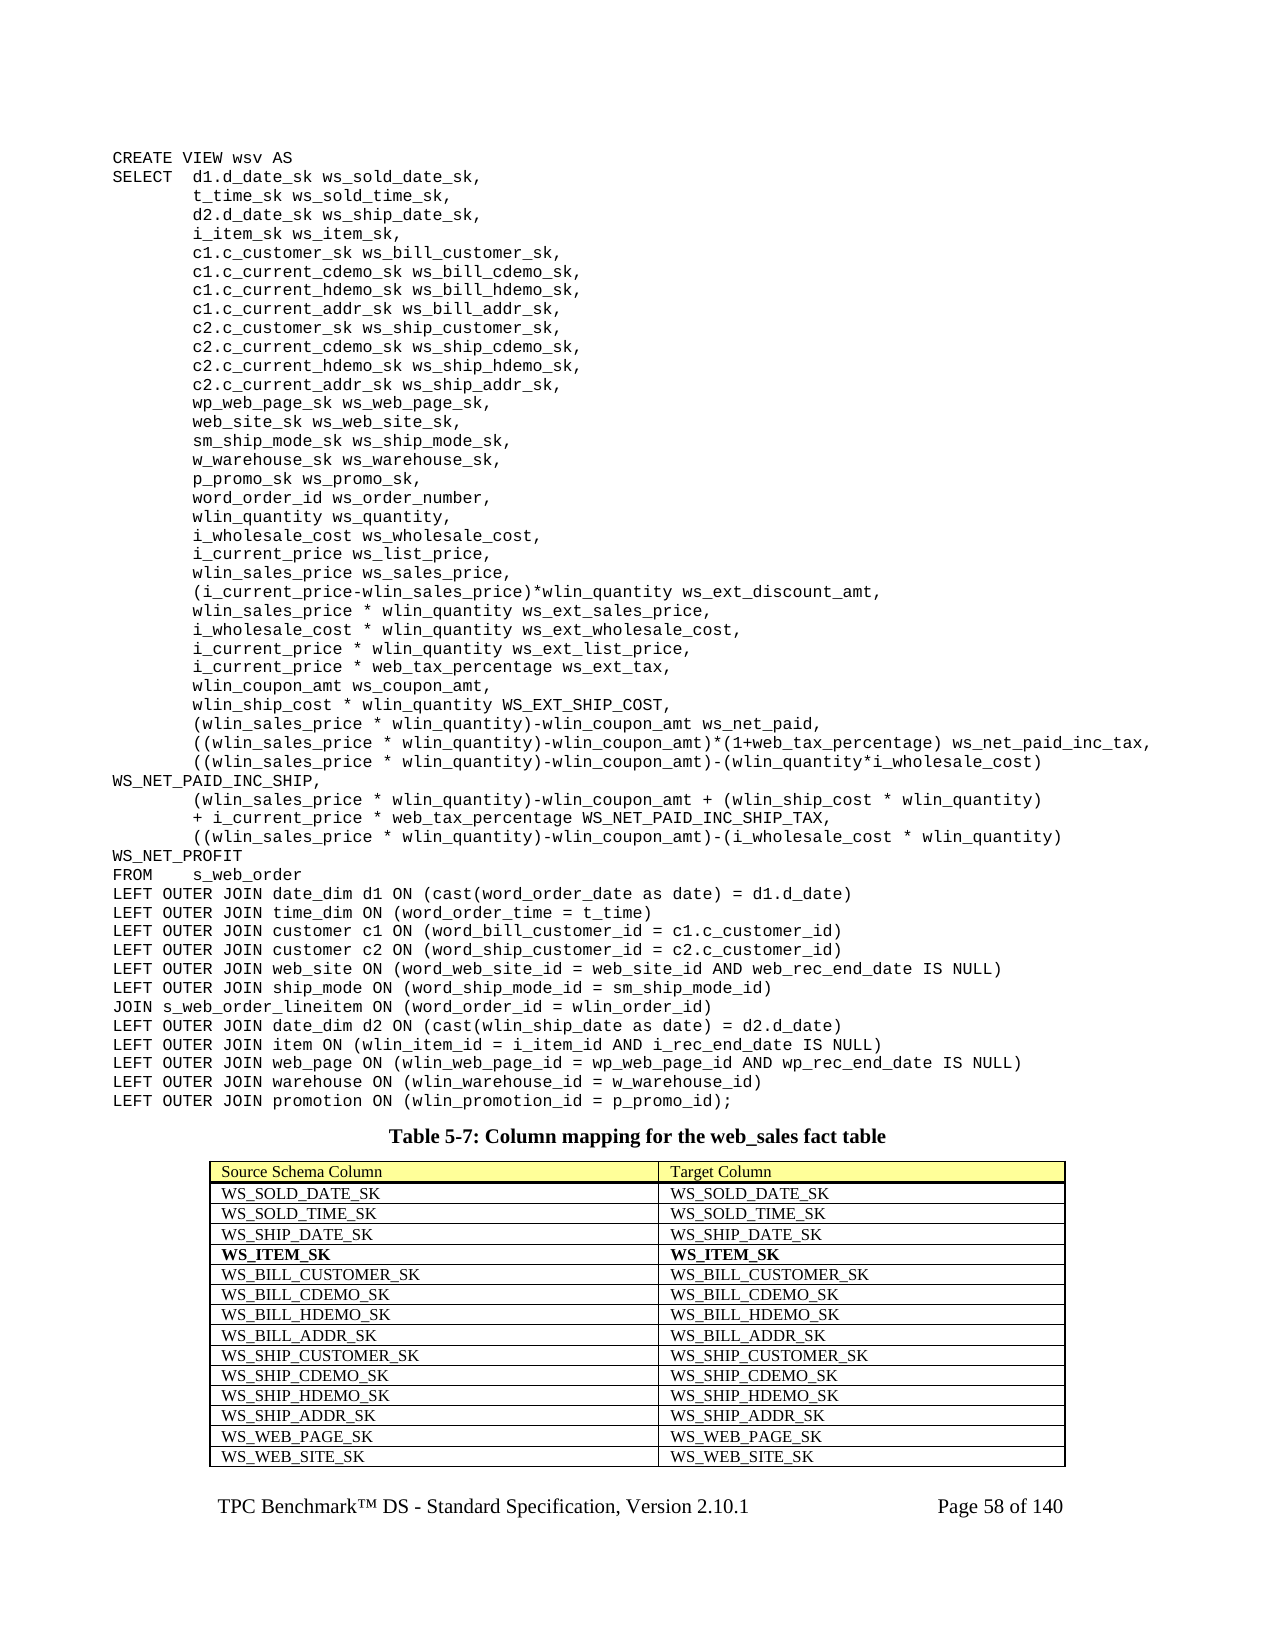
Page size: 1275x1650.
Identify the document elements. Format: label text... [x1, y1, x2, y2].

text (wlin_sales_price * wlin_quantity)-wlin_coupon_amt + (wlin_ship_cost * wlin_quantity) [112, 791, 1162, 810]
text c1.c_current_cdemo_sk ws_bill_cdemo_sk, [112, 263, 1162, 282]
text (wlin_sales_price * wlin_quantity)-wlin_coupon_amt ws_net_paid, [112, 716, 1162, 734]
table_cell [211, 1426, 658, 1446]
text c1.c_current_addr_sk ws_bill_addr_sk, [112, 301, 1162, 320]
text word_order_id ws_order_number, [112, 489, 1162, 508]
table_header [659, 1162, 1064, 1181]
text i_current_price ws_list_price, [112, 546, 1162, 565]
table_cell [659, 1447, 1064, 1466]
text LEFT OUTER JOIN warehouse ON (wlin_warehouse_id = w_warehouse_id) [112, 1074, 1162, 1093]
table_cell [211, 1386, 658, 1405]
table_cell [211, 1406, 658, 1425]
text i_wholesale_cost * wlin_quantity ws_ext_wholesale_cost, [112, 621, 1162, 640]
text CREATE VIEW wsv AS [112, 150, 1162, 169]
text LEFT OUTER JOIN customer c1 ON (word_bill_customer_id = c1.c_customer_id) [112, 923, 1162, 942]
text c2.c_current_cdemo_sk ws_ship_cdemo_sk, [112, 338, 1162, 357]
text LEFT OUTER JOIN customer c2 ON (word_ship_customer_id = c2.c_customer_id) [112, 942, 1162, 961]
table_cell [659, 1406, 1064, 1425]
text + i_current_price * web_tax_percentage WS_NET_PAID_INC_SHIP_TAX, [112, 810, 1162, 829]
text wlin_quantity ws_quantity, [112, 508, 1162, 527]
text i_current_price * wlin_quantity ws_ext_list_price, [112, 640, 1162, 659]
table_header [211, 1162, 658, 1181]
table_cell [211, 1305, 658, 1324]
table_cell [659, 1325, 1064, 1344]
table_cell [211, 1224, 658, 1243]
text wlin_ship_cost * wlin_quantity WS_EXT_SHIP_COST, [112, 697, 1162, 716]
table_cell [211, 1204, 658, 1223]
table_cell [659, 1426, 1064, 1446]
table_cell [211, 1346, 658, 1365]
text d2.d_date_sk ws_ship_date_sk, [112, 207, 1162, 225]
text ((wlin_sales_price * wlin_quantity)-wlin_coupon_amt)-(wlin_quantity*i_wholesale_cost) WS_NET_PAID_INC_SHIP, [112, 753, 1162, 791]
text JOIN s_web_order_lineitem ON (word_order_id = wlin_order_id) [112, 998, 1162, 1017]
text c2.c_current_hdemo_sk ws_ship_hdemo_sk, [112, 357, 1162, 376]
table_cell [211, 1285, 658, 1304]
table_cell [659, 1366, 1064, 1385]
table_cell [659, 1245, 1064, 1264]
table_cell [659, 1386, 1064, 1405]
text ((wlin_sales_price * wlin_quantity)-wlin_coupon_amt)*(1+web_tax_percentage) ws_net_paid_inc_tax, [112, 734, 1162, 753]
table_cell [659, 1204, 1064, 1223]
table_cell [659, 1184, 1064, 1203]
text c2.c_current_addr_sk ws_ship_addr_sk, [112, 376, 1162, 395]
list Table 5-7: Column mapping for the web_sales fact table [112, 1124, 1162, 1148]
text ((wlin_sales_price * wlin_quantity)-wlin_coupon_amt)-(i_wholesale_cost * wlin_quantity) WS_NET_PROFIT [112, 829, 1162, 866]
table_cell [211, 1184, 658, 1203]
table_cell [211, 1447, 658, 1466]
text t_time_sk ws_sold_time_sk, [112, 188, 1162, 207]
text c1.c_customer_sk ws_bill_customer_sk, [112, 244, 1162, 263]
text LEFT OUTER JOIN date_dim d1 ON (cast(word_order_date as date) = d1.d_date) [112, 885, 1162, 904]
text SELECT d1.d_date_sk ws_sold_date_sk, [112, 169, 1162, 188]
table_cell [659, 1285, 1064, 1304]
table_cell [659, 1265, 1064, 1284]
text c1.c_current_hdemo_sk ws_bill_hdemo_sk, [112, 282, 1162, 301]
text LEFT OUTER JOIN promotion ON (wlin_promotion_id = p_promo_id); [112, 1093, 1162, 1112]
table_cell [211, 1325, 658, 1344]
text p_promo_sk ws_promo_sk, [112, 471, 1162, 489]
text LEFT OUTER JOIN ship_mode ON (word_ship_mode_id = sm_ship_mode_id) [112, 979, 1162, 998]
text i_current_price * web_tax_percentage ws_ext_tax, [112, 659, 1162, 678]
text i_wholesale_cost ws_wholesale_cost, [112, 527, 1162, 546]
text sm_ship_mode_sk ws_ship_mode_sk, [112, 433, 1162, 452]
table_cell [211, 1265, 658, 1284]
text wlin_sales_price ws_sales_price, [112, 565, 1162, 584]
text LEFT OUTER JOIN time_dim ON (word_order_time = t_time) [112, 904, 1162, 923]
text LEFT OUTER JOIN web_page ON (wlin_web_page_id = wp_web_page_id AND wp_rec_end_date IS NULL) [112, 1055, 1162, 1074]
text LEFT OUTER JOIN web_site ON (word_web_site_id = web_site_id AND web_rec_end_date IS NULL) [112, 961, 1162, 979]
text LEFT OUTER JOIN item ON (wlin_item_id = i_item_id AND i_rec_end_date IS NULL) [112, 1036, 1162, 1055]
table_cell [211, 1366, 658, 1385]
text w_warehouse_sk ws_warehouse_sk, [112, 452, 1162, 471]
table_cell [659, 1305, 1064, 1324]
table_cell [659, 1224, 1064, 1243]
text wlin_coupon_amt ws_coupon_amt, [112, 678, 1162, 697]
text c2.c_customer_sk ws_ship_customer_sk, [112, 320, 1162, 338]
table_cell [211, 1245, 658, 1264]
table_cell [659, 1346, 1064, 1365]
text wp_web_page_sk ws_web_page_sk, [112, 395, 1162, 414]
text LEFT OUTER JOIN date_dim d2 ON (cast(wlin_ship_date as date) = d2.d_date) [112, 1017, 1162, 1036]
text i_item_sk ws_item_sk, [112, 225, 1162, 244]
text (i_current_price-wlin_sales_price)*wlin_quantity ws_ext_discount_amt, [112, 584, 1162, 602]
text FROM s_web_order [112, 866, 1162, 885]
text web_site_sk ws_web_site_sk, [112, 414, 1162, 433]
text wlin_sales_price * wlin_quantity ws_ext_sales_price, [112, 602, 1162, 621]
